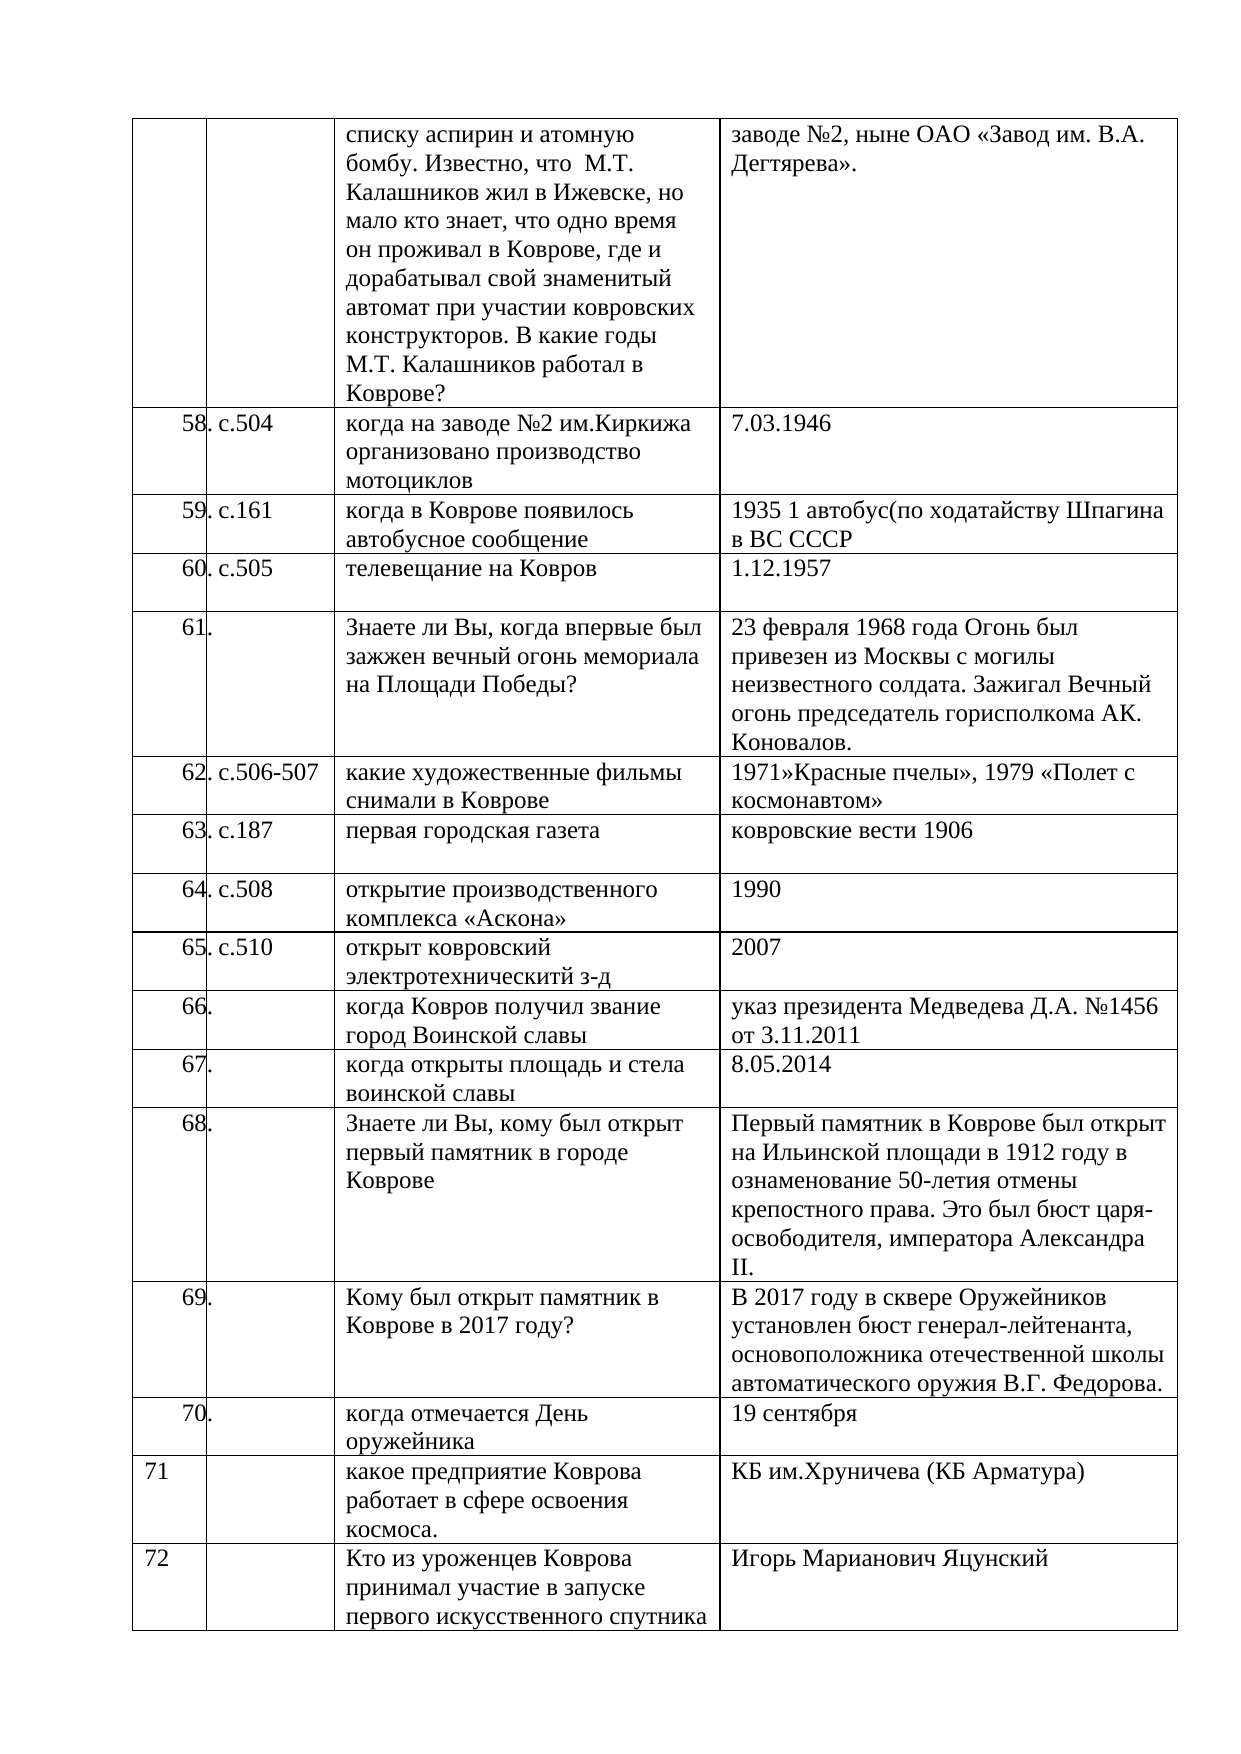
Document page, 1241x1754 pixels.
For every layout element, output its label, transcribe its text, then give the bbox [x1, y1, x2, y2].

table_cell [133, 874, 206, 931]
table_cell 23 февраля 1968 года Огонь был привезен из Москвы с могилы неизвестного солдата. Зажигал Вечный огонь председатель горисполкома АК. Коновалов. [721, 612, 1177, 756]
table_cell Кому был открыт памятник в Коврове в 2017 году? [335, 1282, 719, 1397]
table_cell [207, 1282, 334, 1397]
table_cell [133, 495, 206, 552]
table_cell когда отмечается День оружейника [335, 1398, 719, 1455]
table_cell 1.12.1957 [721, 554, 1177, 611]
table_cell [721, 1544, 1177, 1630]
table_cell [133, 408, 206, 494]
table_cell [133, 933, 206, 990]
table_cell 7.03.1946 [721, 408, 1177, 494]
table_cell 2007 [721, 933, 1177, 990]
table_cell указ президента Медведева Д.А. №1456 от 3.11.2011 [721, 991, 1177, 1048]
table_cell с.504 [207, 408, 334, 494]
table_cell 19 сентября [721, 1398, 1177, 1455]
table_cell 1971»Красные пчелы», 1979 «Полет с космонавтом» [721, 757, 1177, 814]
table_cell 8.05.2014 [721, 1050, 1177, 1107]
table_cell первая городская газета [335, 815, 719, 873]
table_cell [133, 991, 206, 1048]
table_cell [335, 1544, 719, 1630]
table_cell ковровские вести 1906 [721, 815, 1177, 873]
table_cell с.510 [207, 933, 334, 990]
table_cell [207, 612, 334, 756]
table_cell 1935 1 автобус(по ходатайству Шпагина в ВС СССР [721, 495, 1177, 552]
table_cell Знаете ли Вы, когда впервые был зажжен вечный огонь мемориала на Площади Победы? [335, 612, 719, 756]
table_cell [133, 1050, 206, 1107]
table_cell [133, 1398, 206, 1455]
table_cell [133, 815, 206, 873]
table_cell с.505 [207, 554, 334, 611]
table_cell открытие производственного комплекса «Аскона» [335, 874, 719, 931]
table_cell [207, 119, 334, 407]
table_cell КБ им.Хруничева (КБ Арматура) [721, 1456, 1177, 1542]
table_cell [721, 119, 1177, 407]
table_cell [335, 119, 719, 407]
table_cell [133, 757, 206, 814]
table_cell 1990 [721, 874, 1177, 931]
table_cell Знаете ли Вы, кому был открыт первый памятник в городе Коврове [335, 1108, 719, 1281]
table_cell когда открыты площадь и стела воинской славы [335, 1050, 719, 1107]
table_cell [207, 1456, 334, 1542]
table_cell с.508 [207, 874, 334, 931]
table_cell какие художественные фильмы снимали в Коврове [335, 757, 719, 814]
table_cell [133, 1108, 206, 1281]
table_cell В 2017 году в сквере Оружейников установлен бюст генерал-лейтенанта, основоположника отечественной школы автоматического оружия В.Г. Федорова. [721, 1282, 1177, 1397]
table_cell с.187 [207, 815, 334, 873]
table_cell [207, 1050, 334, 1107]
table_cell телевещание на Ковров [335, 554, 719, 611]
table_cell [133, 1282, 206, 1397]
table_cell [207, 1108, 334, 1281]
table_cell какое предприятие Коврова работает в сфере освоения космоса. [335, 1456, 719, 1542]
table_cell 72 [133, 1544, 206, 1630]
table_cell [207, 1398, 334, 1455]
table_cell [133, 119, 206, 407]
table_cell Первый памятник в Коврове был открыт на Ильинской площади в 1912 году в ознаменование 50-летия отмены крепостного права. Это был бюст царя-освободителя, императора Александра II. [721, 1108, 1177, 1281]
table_cell открыт ковровский электротехническитй з-д [335, 933, 719, 990]
table_cell когда на заводе №2 им.Киркижа организовано производство мотоциклов [335, 408, 719, 494]
table_cell когда Ковров получил звание город Воинской славы [335, 991, 719, 1048]
table_cell 71 [133, 1456, 206, 1542]
table_cell с.506-507 [207, 757, 334, 814]
table_cell [133, 612, 206, 756]
table_cell с.161 [207, 495, 334, 552]
table_cell [207, 991, 334, 1048]
table_cell [133, 554, 206, 611]
table_cell когда в Коврове появилось автобусное сообщение [335, 495, 719, 552]
table_cell [207, 1544, 334, 1630]
